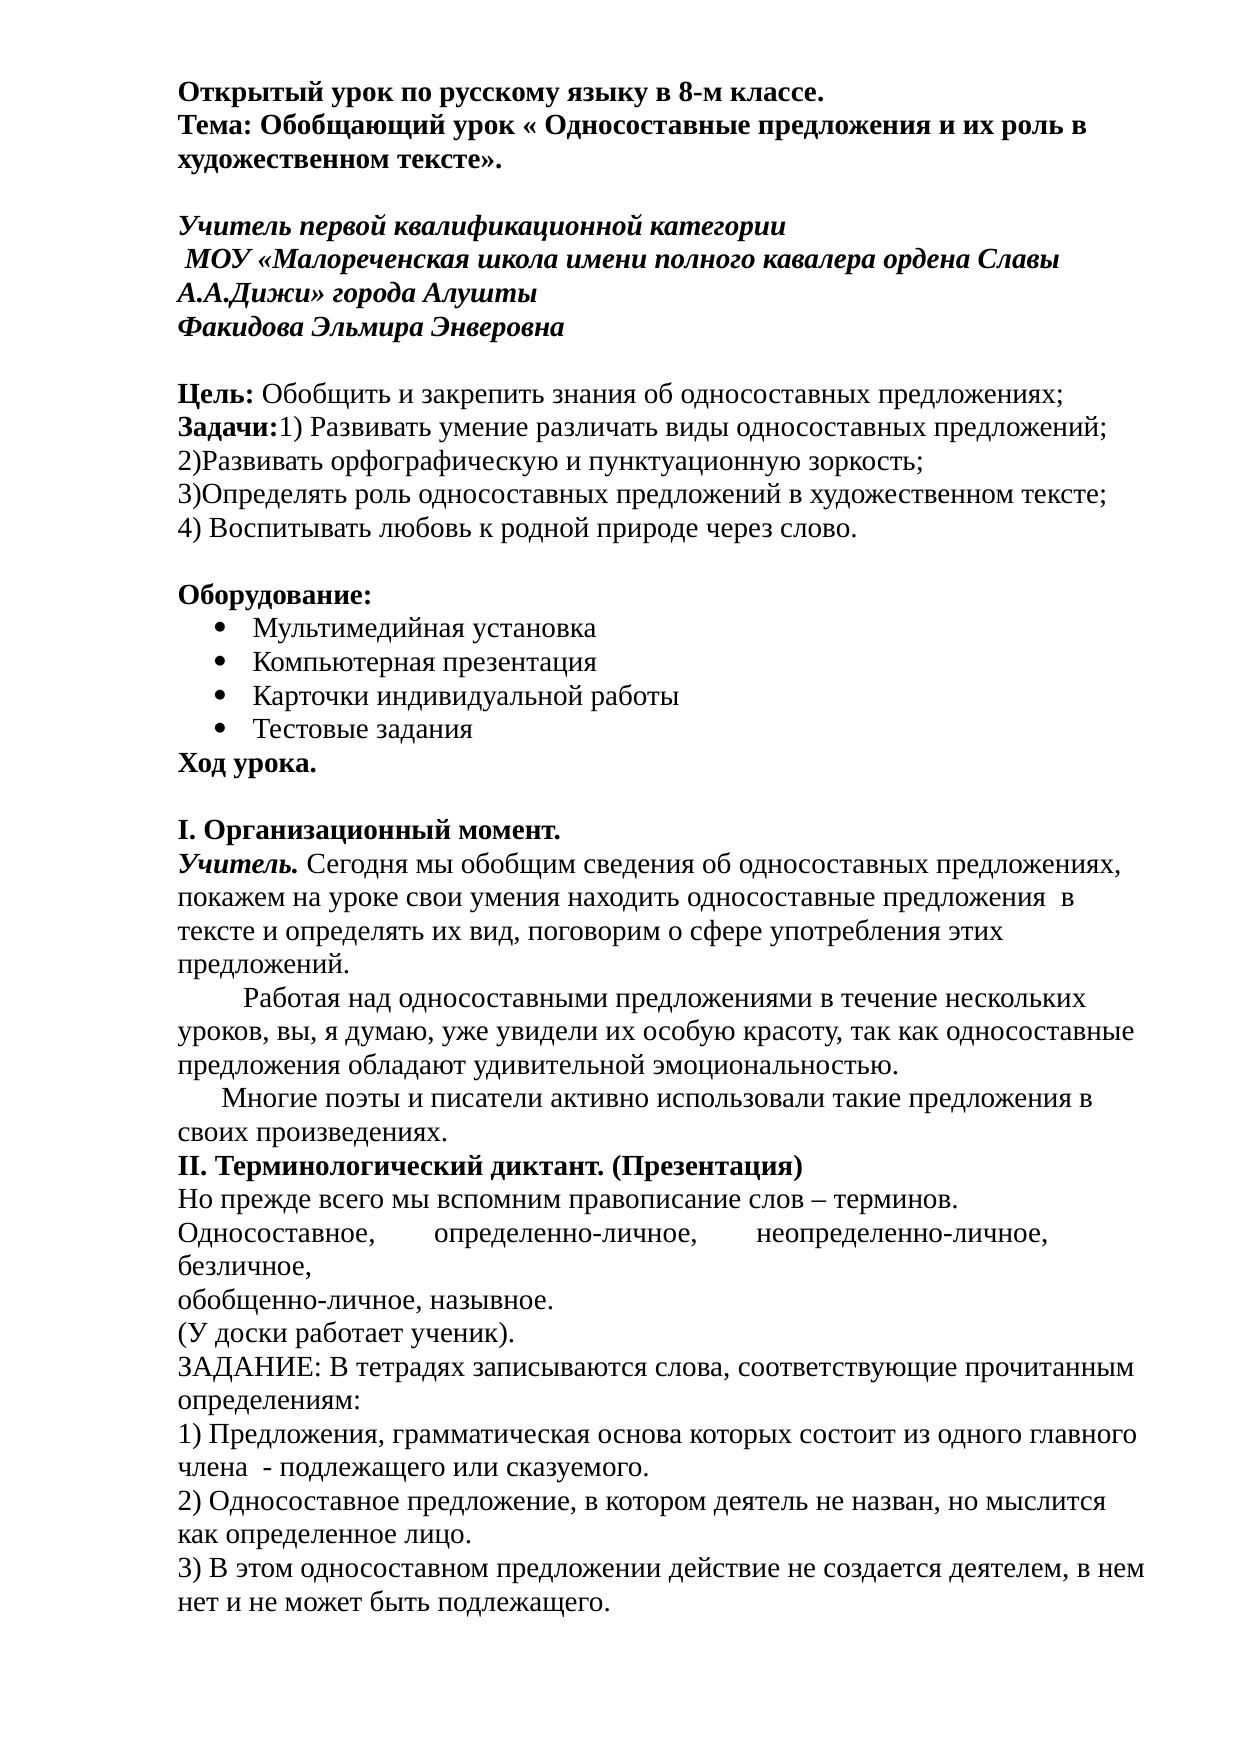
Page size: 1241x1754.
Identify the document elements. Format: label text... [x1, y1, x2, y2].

text Тема: Обобщающий урок « Односоставные предложения и их роль в художественном тексте». [177, 107, 1152, 174]
list Карточки индивидуальной работы [215, 678, 1152, 711]
text Ход урока. [177, 745, 1152, 779]
text Многие поэты и писатели активно использовали такие предложения в своих произведениях. [177, 1081, 1152, 1148]
text Открытый урок по русскому языку в 8-м классе. [177, 74, 1152, 107]
list Мультимедийная установка [215, 611, 1152, 644]
list Компьютерная презентация [215, 644, 1152, 678]
text II. Терминологический диктант. (Презентация) [177, 1148, 1152, 1181]
text Но прежде всего мы вспомним правописание слов – терминов. [177, 1181, 1152, 1215]
text 4) Воспитывать любовь к родной природе через слово. [177, 510, 1152, 543]
text Факидова Эльмира Энверовна [177, 309, 1152, 342]
text Оборудование: [177, 577, 1152, 611]
list Тестовые задания [215, 711, 1152, 745]
text I. Организационный момент. [177, 812, 1152, 846]
text ЗАДАНИЕ: В тетрадях записываются слова, соответствующие прочитанным определениям: [177, 1349, 1152, 1416]
text 1) Предложения, грамматическая основа которых состоит из одного главного члена - подлежащего или сказуемого. [177, 1416, 1152, 1483]
text Односоставное, определенно-личное, неопределенно-личное, безличное, обобщенно-личное, назывное. [177, 1215, 1152, 1315]
text Учитель. Сегодня мы обобщим сведения об односоставных предложениях, покажем на уроке свои умения находить односоставные предложения в тексте и определять их вид, поговорим o сфере употребления этих предложений. [177, 846, 1152, 980]
text Задачи:1) Развивать умение различать виды односоставных предложений; [177, 409, 1152, 443]
text 3)Определять роль односоставных предложений в художественном тексте; [177, 476, 1152, 510]
text Цель: Обобщить и закрепить знания об односоставных предложениях; [177, 376, 1152, 409]
text Учитель первой квалификационной категории [177, 208, 1152, 242]
text 3) В этом односоставном предложении действие не создается деятелем, в нем нет и не может быть подлежащего. [177, 1550, 1152, 1617]
text 2)Развивать орфографическую и пунктуационную зоркость; [177, 443, 1152, 476]
text (У доски работает ученик). [177, 1315, 1152, 1349]
text 2) Односоставное предложение, в котором деятель не назван, но мыслится как определенное лицо. [177, 1483, 1152, 1550]
text МОУ «Малореченская школа имени полного кавалера ордена Славы А.А.Дижи» города Алушты [177, 242, 1152, 309]
text Работая над односоставными предложениями в течение нескольких уроков, вы, я думаю, уже увидели их особую красоту, так как односоставные предложения обладают удивительной эмоциональностью. [177, 980, 1152, 1081]
